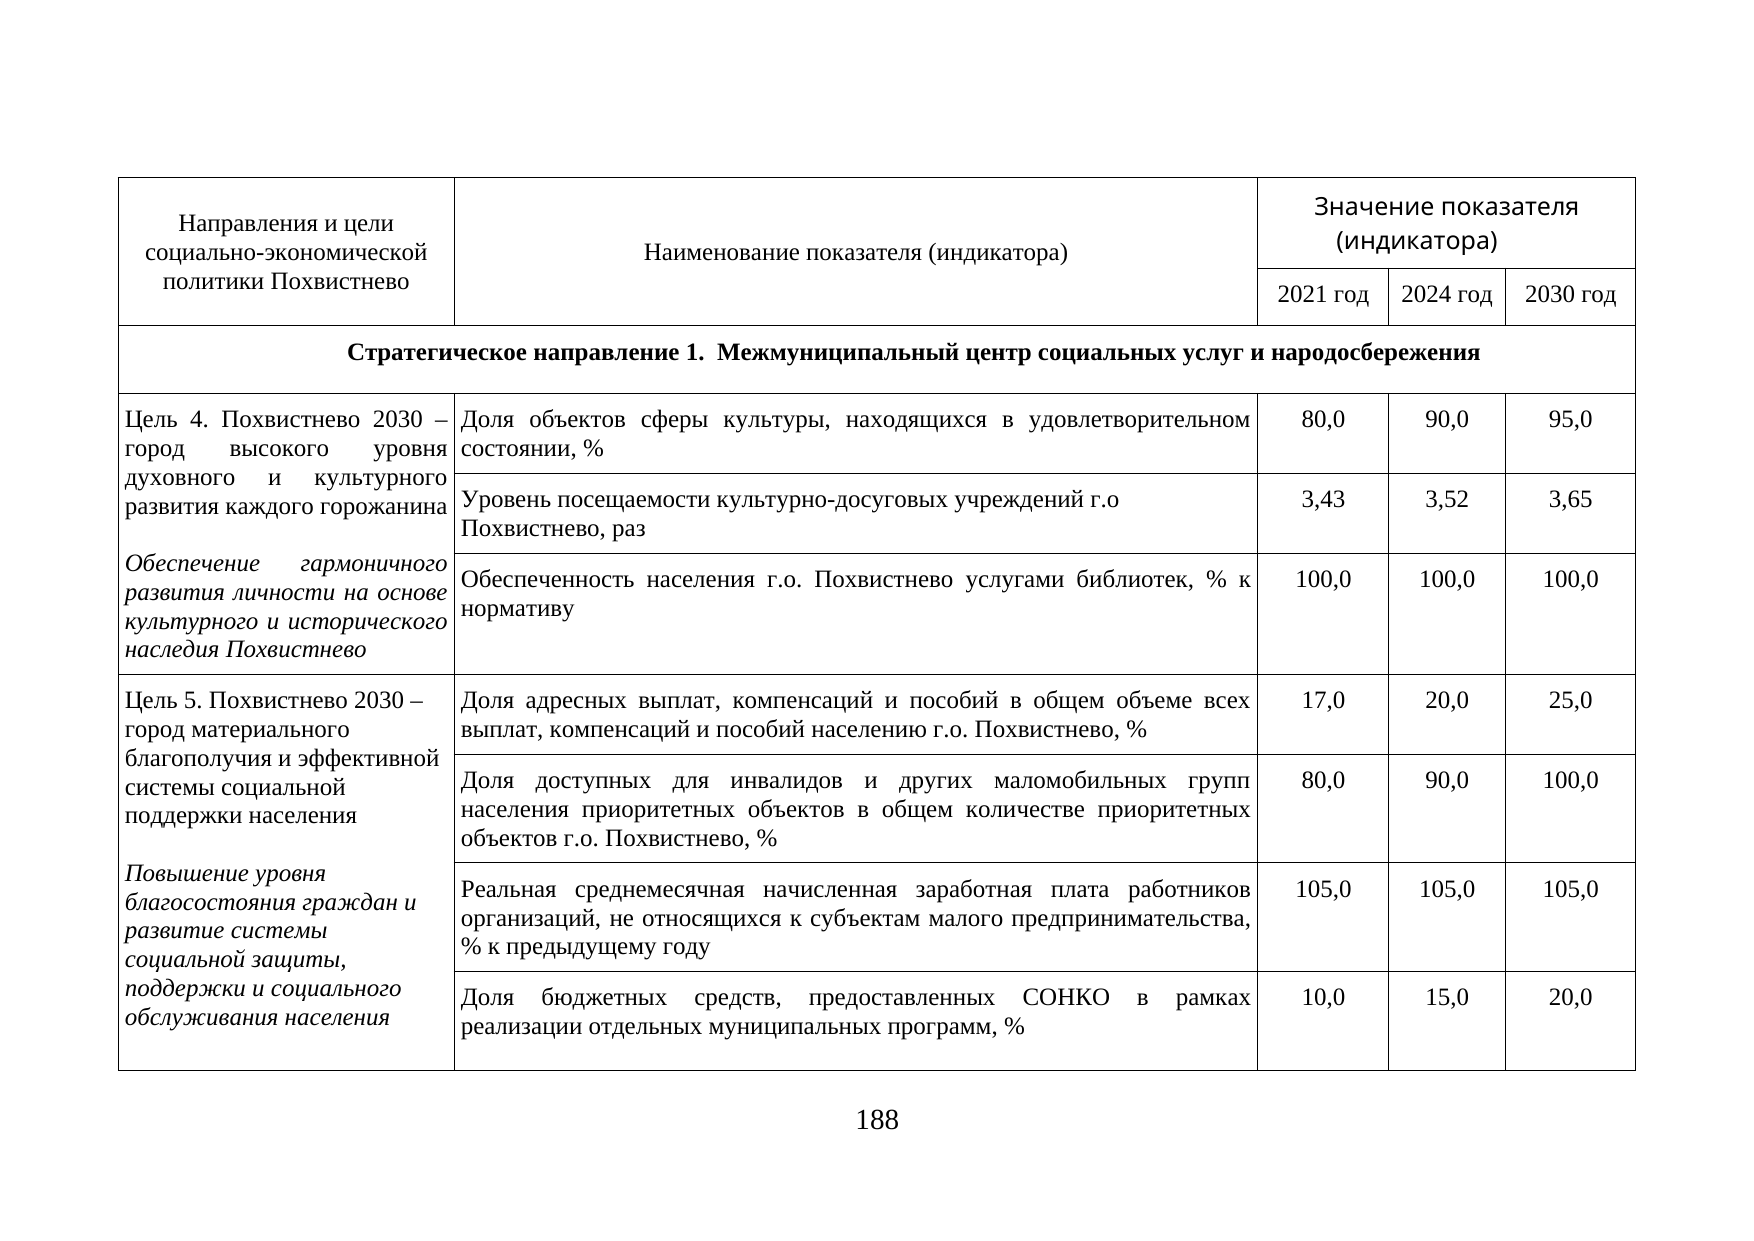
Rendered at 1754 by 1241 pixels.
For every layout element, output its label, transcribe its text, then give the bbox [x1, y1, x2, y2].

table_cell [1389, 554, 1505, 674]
table_cell 2024 год [1389, 269, 1505, 325]
table_cell 80,0 [1258, 394, 1388, 473]
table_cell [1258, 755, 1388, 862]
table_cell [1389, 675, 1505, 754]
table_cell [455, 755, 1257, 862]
table_cell Стратегическое направление 1. Межмуниципальный центр социальных услуг и народосбережения [119, 326, 1635, 393]
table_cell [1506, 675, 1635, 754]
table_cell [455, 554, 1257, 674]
table_header Наименование показателя (индикатора) [455, 178, 1257, 325]
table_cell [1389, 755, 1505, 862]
table_header Направления и цели социально-экономической политики Похвистнево [119, 178, 454, 325]
table_cell 2021 год [1258, 269, 1388, 325]
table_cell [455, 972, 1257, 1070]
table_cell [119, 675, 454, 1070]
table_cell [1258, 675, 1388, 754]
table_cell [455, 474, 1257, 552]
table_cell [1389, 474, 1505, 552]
table_cell Цель 4. Похвистнево 2030 – город высокого уровня духовного и культурного развития каждого горожанина Обеспечение гармоничного развития личности на основе культурного и исторического наследия Похвистнево [119, 394, 454, 674]
table_cell Доля объектов сферы культуры, находящихся в удовлетворительном состоянии, % [455, 394, 1257, 473]
table_header Значение показателя (индикатора) [1258, 178, 1635, 268]
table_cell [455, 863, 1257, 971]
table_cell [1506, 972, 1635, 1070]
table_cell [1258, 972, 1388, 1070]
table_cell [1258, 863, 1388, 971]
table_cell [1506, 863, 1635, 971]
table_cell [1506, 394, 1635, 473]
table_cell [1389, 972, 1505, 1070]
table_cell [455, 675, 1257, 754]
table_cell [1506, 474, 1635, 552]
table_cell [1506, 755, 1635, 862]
table_cell 2030 год [1506, 269, 1635, 325]
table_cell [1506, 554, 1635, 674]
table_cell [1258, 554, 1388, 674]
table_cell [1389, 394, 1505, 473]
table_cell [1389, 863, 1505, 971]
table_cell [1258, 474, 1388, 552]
